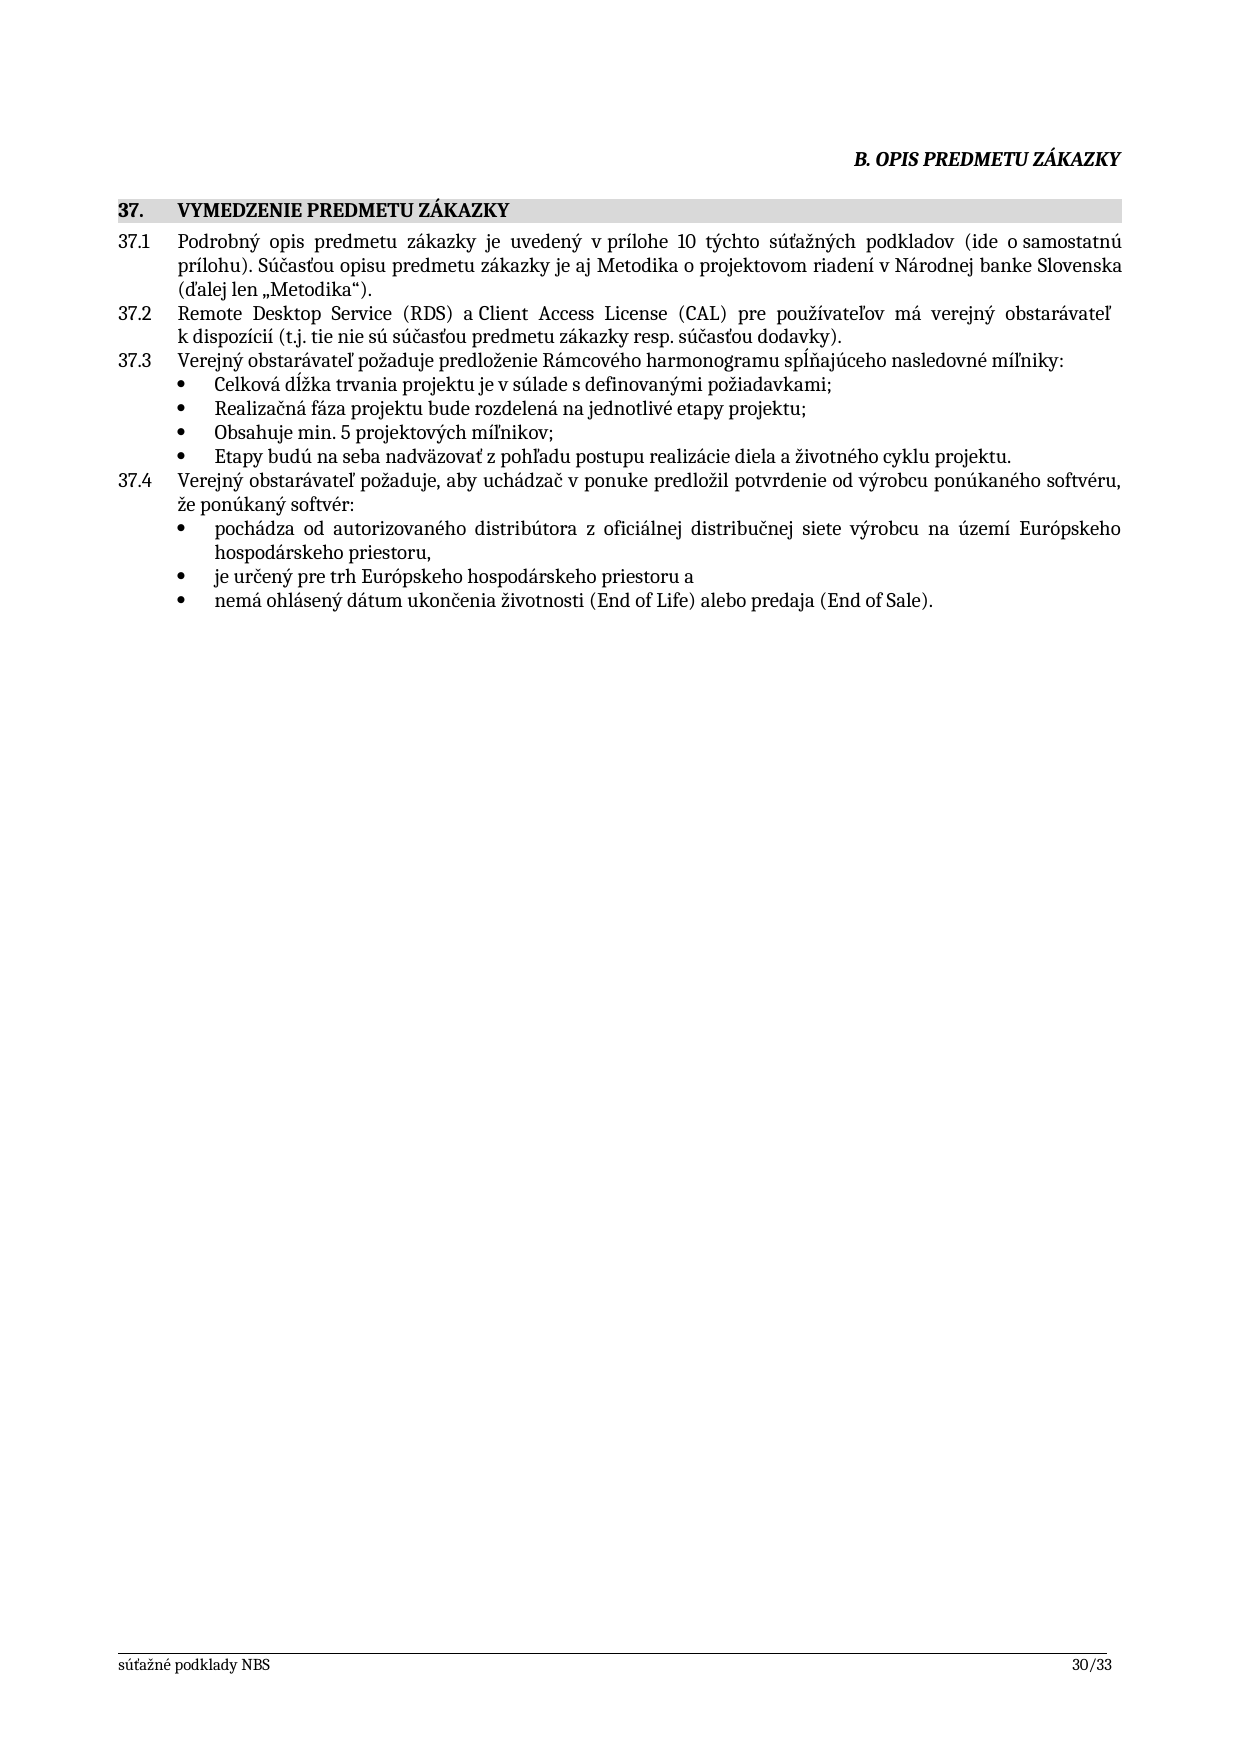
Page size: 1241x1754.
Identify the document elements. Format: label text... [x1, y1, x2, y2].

subtitle Vymedzenie predmetu zákazky [118, 199, 1122, 223]
list je určený pre trh Európskeho hospodárskeho priestoru a [177, 565, 1122, 589]
list Obsahuje min. 5 projektových míľnikov; [177, 421, 1122, 445]
subtitle B. OPIS PREDMETU ZÁKAZKY [118, 148, 1122, 172]
list Verejný obstarávateľ požaduje, aby uchádzač v ponuke predložil potvrdenie od výrobcu ponúkaného softvéru, že ponúkaný softvér: [118, 469, 1122, 517]
list Podrobný opis predmetu zákazky je uvedený v prílohe 10 týchto súťažných podkladov (ide o samostatnú prílohu). Súčasťou opisu predmetu zákazky je aj Metodika o projektovom riadení v Národnej banke Slovenska (ďalej len „Metodika“). [118, 229, 1122, 301]
list Realizačná fáza projektu bude rozdelená na jednotlivé etapy projektu; [177, 397, 1122, 421]
list pochádza od autorizovaného distribútora z oficiálnej distribučnej siete výrobcu na území Európskeho hospodárskeho priestoru, [177, 517, 1122, 565]
list Remote Desktop Service (RDS) a Client Access License (CAL) pre používateľov má verejný obstarávateľ k dispozícií (t.j. tie nie sú súčasťou predmetu zákazky resp. súčasťou dodavky). [118, 301, 1122, 349]
list nemá ohlásený dátum ukončenia životnosti (End of Life) alebo predaja (End of Sale). [177, 589, 1122, 613]
list Verejný obstarávateľ požaduje predloženie Rámcového harmonogramu spĺňajúceho nasledovné míľniky: [118, 349, 1122, 373]
list Celková dĺžka trvania projektu je v súlade s definovanými požiadavkami; [177, 373, 1122, 397]
list Etapy budú na seba nadväzovať z pohľadu postupu realizácie diela a životného cyklu projektu. [177, 445, 1122, 469]
